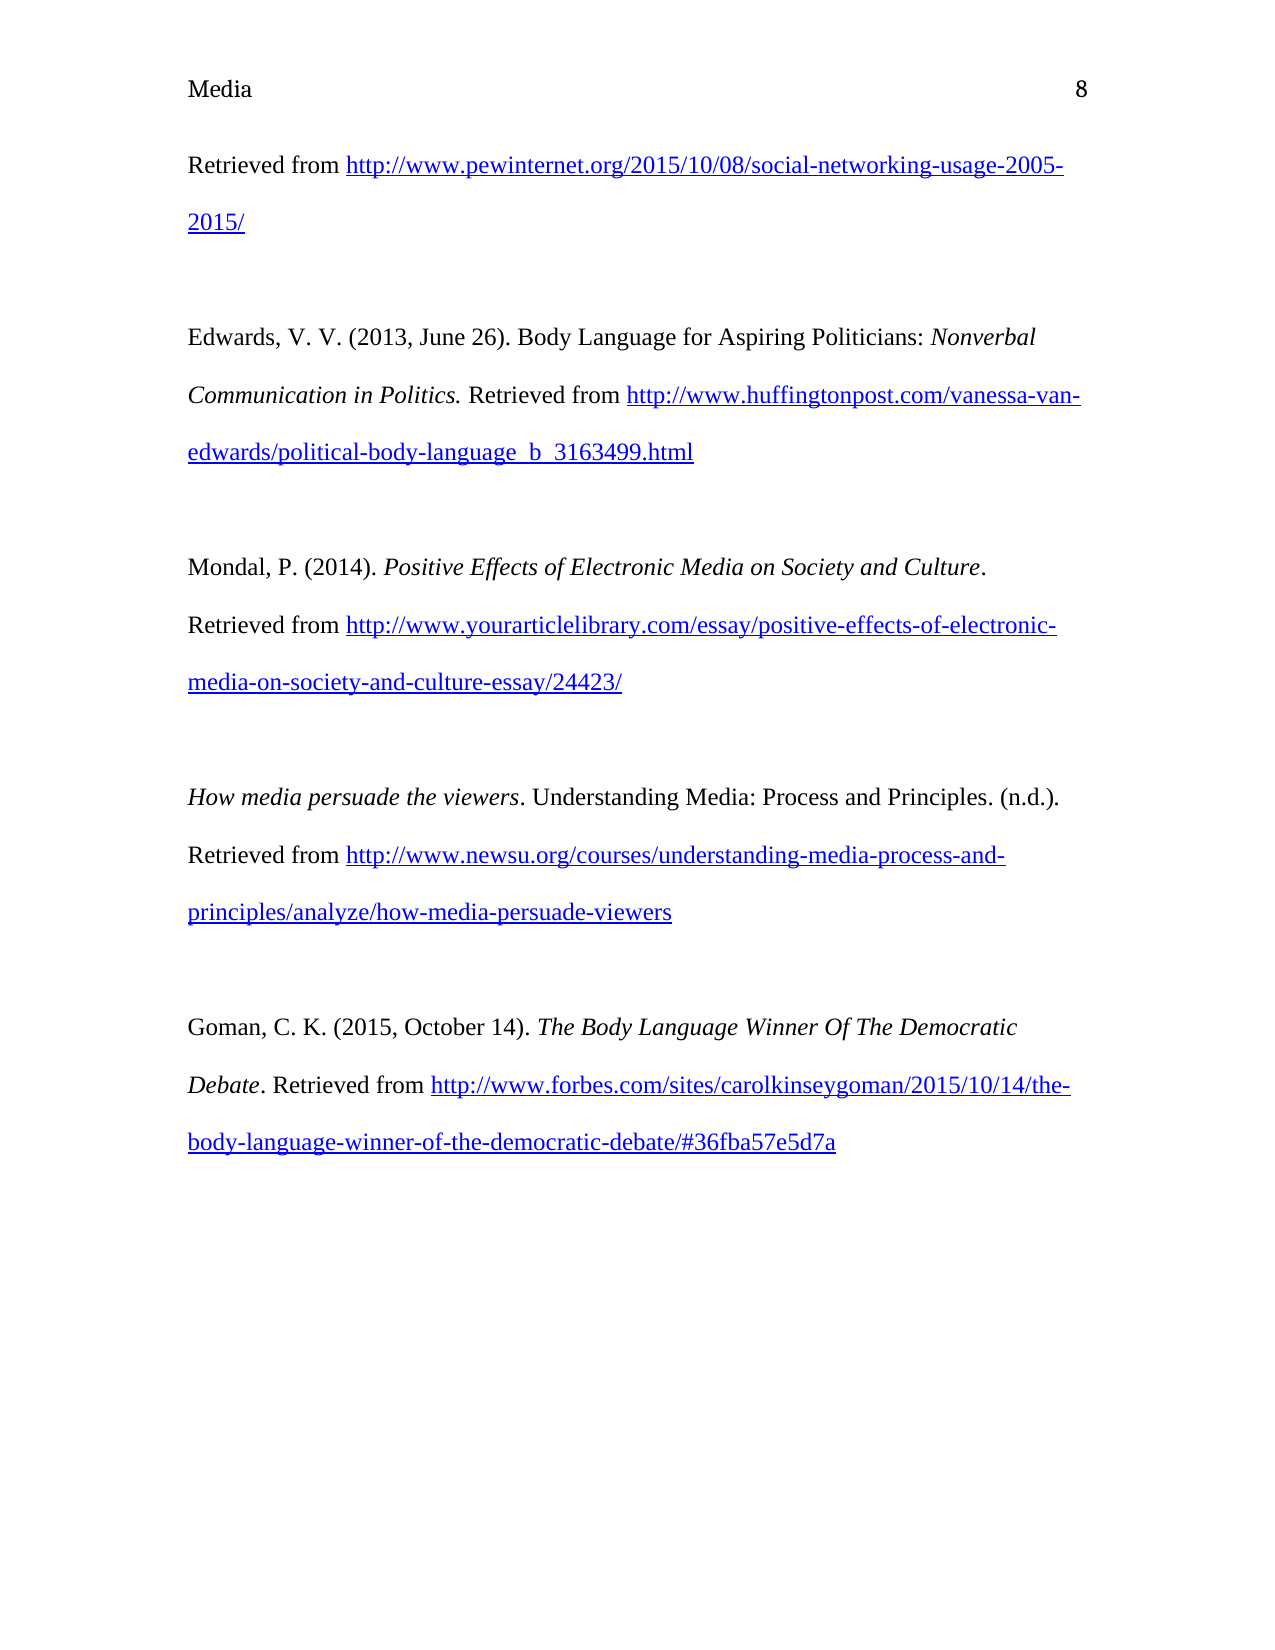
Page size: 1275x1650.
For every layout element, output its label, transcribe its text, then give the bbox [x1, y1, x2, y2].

text Edwards, V. V. (2013, June 26). Body Language for Aspiring Politicians: Nonverbal Communication in Politics. Retrieved from http://www.huffingtonpost.com/vanessa-van-edwards/political-body-language_b_3163499.html [187, 322, 1087, 466]
text Goman, C. K. (2015, October 14). The Body Language Winner Of The Democratic Debate. Retrieved from http://www.forbes.com/sites/carolkinseygoman/2015/10/14/the-body-language-winner-of-the-democratic-debate/#36fba57e5d7a [187, 1012, 1087, 1156]
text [187, 150, 1087, 236]
text How media persuade the viewers. Understanding Media: Process and Principles. (n.d.). Retrieved from http://www.newsu.org/courses/understanding-media-process-and-principles/analyze/how-media-persuade-viewers [187, 782, 1087, 926]
text Mondal, P. (2014). Positive Effects of Electronic Media on Society and Culture. Retrieved from http://www.yourarticlelibrary.com/essay/positive-effects-of-electronic-media-on-society-and-culture-essay/24423/ [187, 552, 1087, 696]
